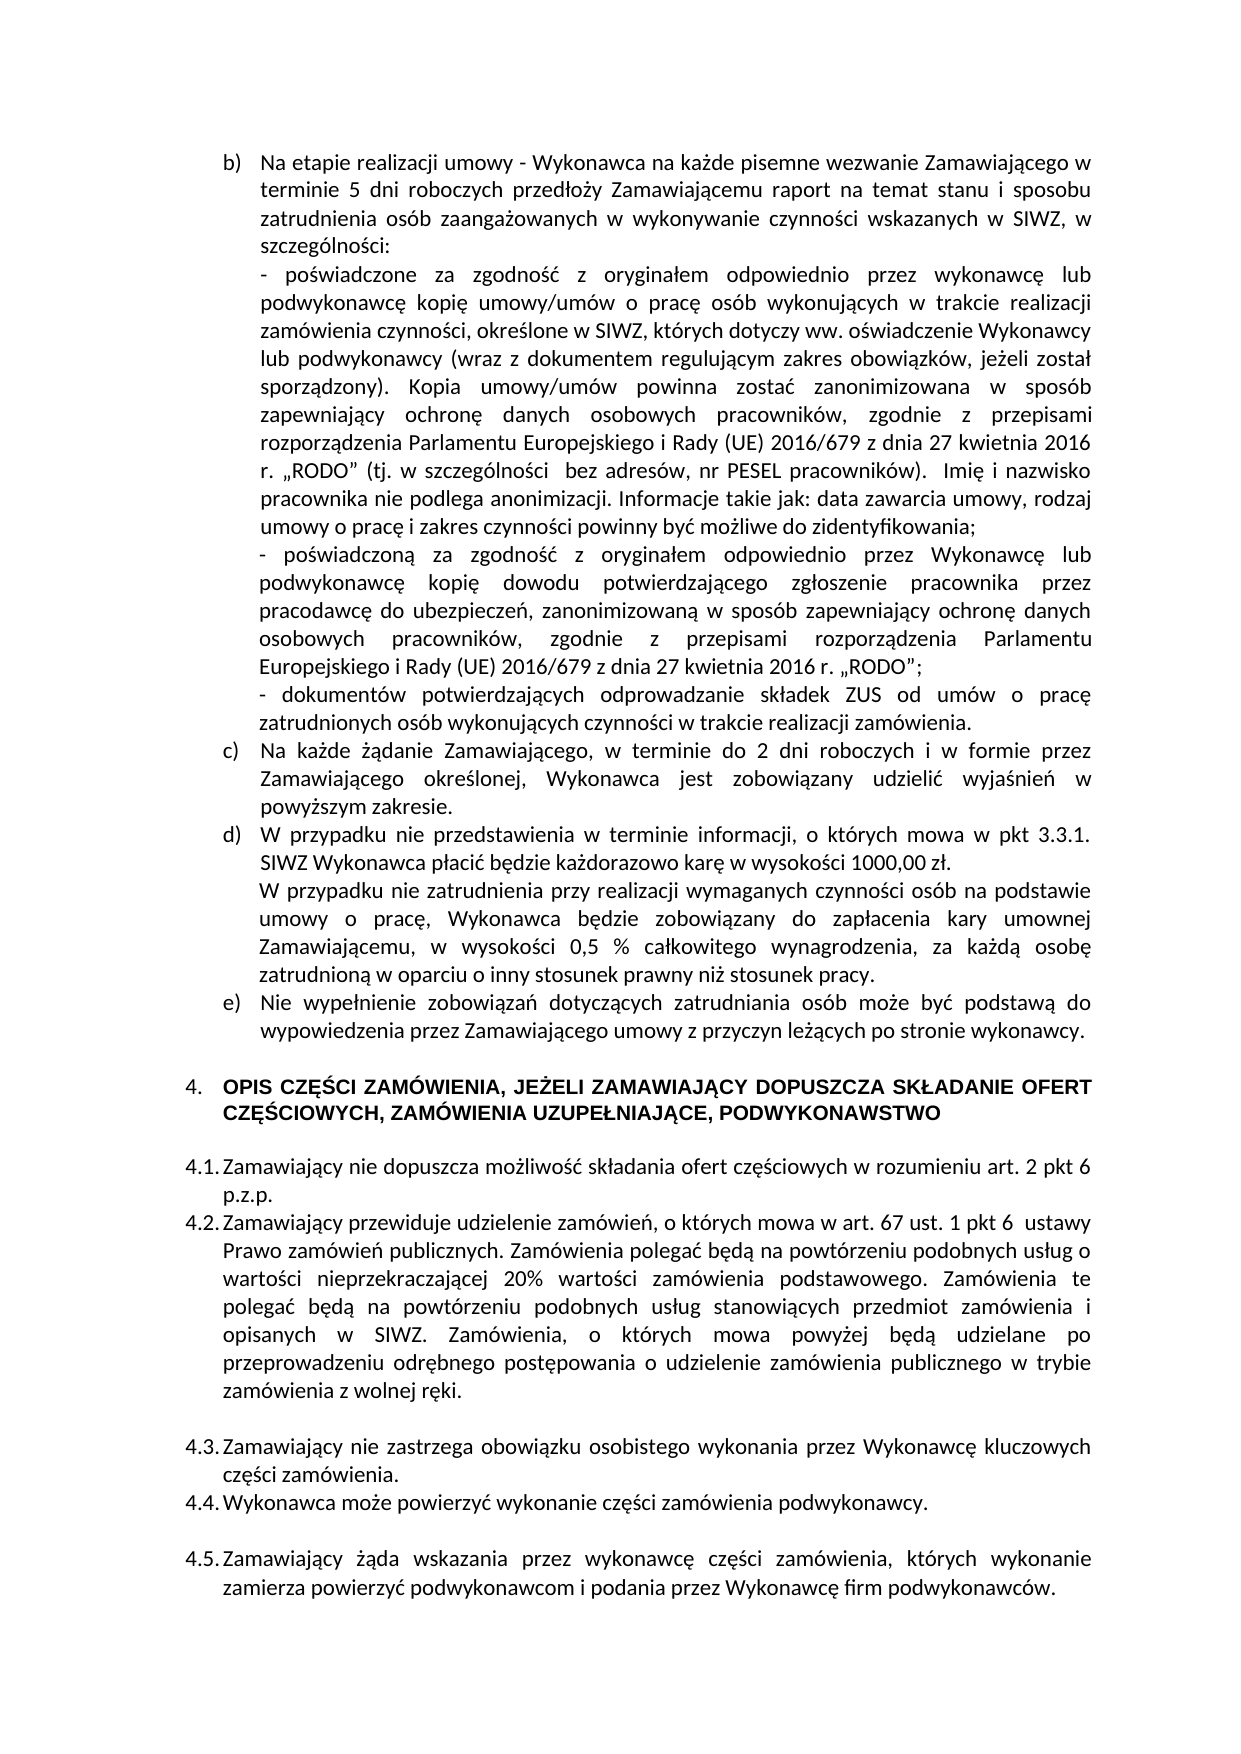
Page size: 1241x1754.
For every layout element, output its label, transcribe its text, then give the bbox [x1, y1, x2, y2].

list W przypadku nie przedstawienia w terminie informacji, o których mowa w pkt 3.3.1. SIWZ Wykonawca płacić będzie każdorazowo karę w wysokości 1000,00 zł. [223, 820, 1093, 876]
list - dokumentów potwierdzających odprowadzanie składek ZUS od umów o pracę zatrudnionych osób wykonujących czynności w trakcie realizacji zamówienia. [259, 680, 1093, 736]
list Zamawiający żąda wskazania przez wykonawcę części zamówienia, których wykonanie zamierza powierzyć podwykonawcom i podania przez Wykonawcę firm podwykonawców. [185, 1544, 1093, 1601]
list Zamawiający przewiduje udzielenie zamówień, o których mowa w art. 67 ust. 1 pkt 6 ustawy Prawo zamówień publicznych. Zamówienia polegać będą na powtórzeniu podobnych usług o wartości nieprzekraczającej 20% wartości zamówienia podstawowego. Zamówienia te polegać będą na powtórzeniu podobnych usług stanowiących przedmiot zamówienia i opisanych w SIWZ. Zamówienia, o których mowa powyżej będą udzielane po przeprowadzeniu odrębnego postępowania o udzielenie zamówienia publicznego w trybie zamówienia z wolnej ręki. [185, 1208, 1093, 1404]
list - poświadczoną za zgodność z oryginałem odpowiednio przez Wykonawcę lub podwykonawcę kopię dowodu potwierdzającego zgłoszenie pracownika przez pracodawcę do ubezpieczeń, zanonimizowaną w sposób zapewniający ochronę danych osobowych pracowników, zgodnie z przepisami rozporządzenia Parlamentu Europejskiego i Rady (UE) 2016/679 z dnia 27 kwietnia 2016 r. „RODO”; [259, 540, 1093, 680]
list Zamawiający nie zastrzega obowiązku osobistego wykonania przez Wykonawcę kluczowych części zamówienia. [185, 1432, 1093, 1488]
list Wykonawca może powierzyć wykonanie części zamówienia podwykonawcy. [185, 1488, 1093, 1517]
list Nie wypełnienie zobowiązań dotyczących zatrudniania osób może być podstawą do wypowiedzenia przez Zamawiającego umowy z przyczyn leżących po stronie wykonawcy. [223, 988, 1093, 1044]
list - poświadczone za zgodność z oryginałem odpowiednio przez wykonawcę lub podwykonawcę kopię umowy/umów o pracę osób wykonujących w trakcie realizacji zamówienia czynności, określone w SIWZ, których dotyczy ww. oświadczenie Wykonawcy lub podwykonawcy (wraz z dokumentem regulującym zakres obowiązków, jeżeli został sporządzony). Kopia umowy/umów powinna zostać zanonimizowana w sposób zapewniający ochronę danych osobowych pracowników, zgodnie z przepisami rozporządzenia Parlamentu Europejskiego i Rady (UE) 2016/679 z dnia 27 kwietnia 2016 r. „RODO” (tj. w szczególności bez adresów, nr PESEL pracowników). Imię i nazwisko pracownika nie podlega anonimizacji. Informacje takie jak: data zawarcia umowy, rodzaj umowy o pracę i zakres czynności powinny być możliwe do zidentyfikowania; [260, 260, 1093, 540]
list Na etapie realizacji umowy - Wykonawca na każde pisemne wezwanie Zamawiającego w terminie 5 dni roboczych przedłoży Zamawiającemu raport na temat stanu i sposobu zatrudnienia osób zaangażowanych w wykonywanie czynności wskazanych w SIWZ, w szczególności: [223, 148, 1093, 260]
list W przypadku nie zatrudnienia przy realizacji wymaganych czynności osób na podstawie umowy o pracę, Wykonawca będzie zobowiązany do zapłacenia kary umownej Zamawiającemu, w wysokości 0,5 % całkowitego wynagrodzenia, za każdą osobę zatrudnioną w oparciu o inny stosunek prawny niż stosunek pracy. [259, 876, 1093, 988]
list Na każde żądanie Zamawiającego, w terminie do 2 dni roboczych i w formie przez Zamawiającego określonej, Wykonawca jest zobowiązany udzielić wyjaśnień w powyższym zakresie. [223, 736, 1093, 820]
list Zamawiający nie dopuszcza możliwość składania ofert częściowych w rozumieniu art. 2 pkt 6 p.z.p. [185, 1152, 1093, 1208]
list OPIS CZĘŚCI ZAMÓWIENIA, JEŻELI ZAMAWIAJĄCY DOPUSZCZA SKŁADANIE OFERT CZĘŚCIOWYCH, ZAMÓWIENIA UZUPEŁNIAJĄCE, PODWYKONAWSTWO [185, 1072, 1093, 1124]
